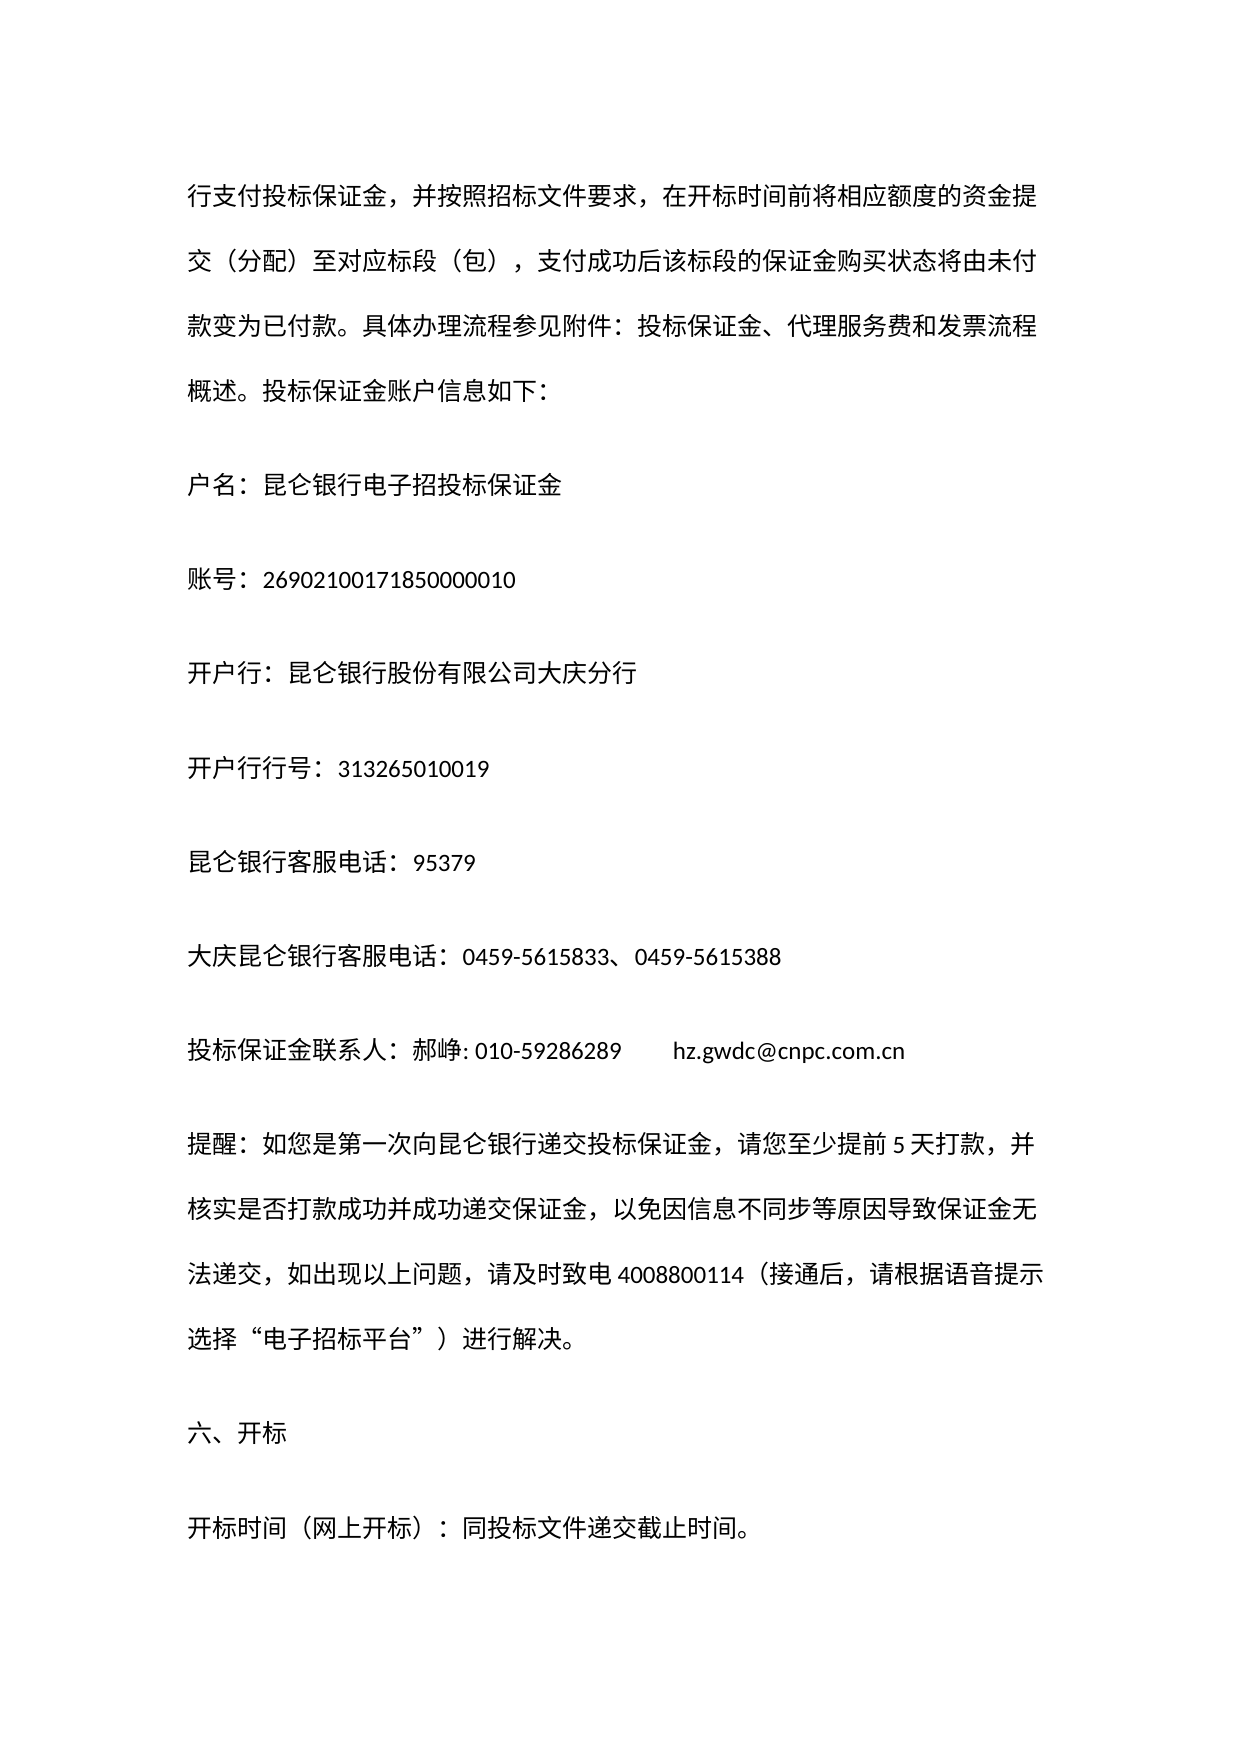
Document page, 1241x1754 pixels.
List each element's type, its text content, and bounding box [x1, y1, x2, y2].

text 开户行行号：313265010019 [187, 734, 1053, 799]
text 开标时间（网上开标）：同投标文件递交截止时间。 [187, 1494, 1053, 1559]
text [187, 162, 1053, 422]
text 户名：昆仑银行电子招投标保证金 [187, 451, 1053, 516]
text 开户行：昆仑银行股份有限公司大庆分行 [187, 639, 1053, 704]
text 六、开标 [187, 1399, 1053, 1464]
text 投标保证金联系人：郝峥: 010-59286289 hz.gwdc@cnpc.com.cn [187, 1016, 1053, 1081]
text 昆仑银行客服电话：95379 [187, 828, 1053, 893]
text 提醒：如您是第一次向昆仑银行递交投标保证金，请您至少提前5天打款，并核实是否打款成功并成功递交保证金，以免因信息不同步等原因导致保证金无法递交，如出现以上问题，请及时致电4008800114（接通后，请根据语音提示选择“电子招标平台”）进行解决。 [187, 1110, 1053, 1370]
text 大庆昆仑银行客服电话：0459-5615833、0459-5615388 [187, 922, 1053, 987]
text 账号：26902100171850000010 [187, 545, 1053, 610]
